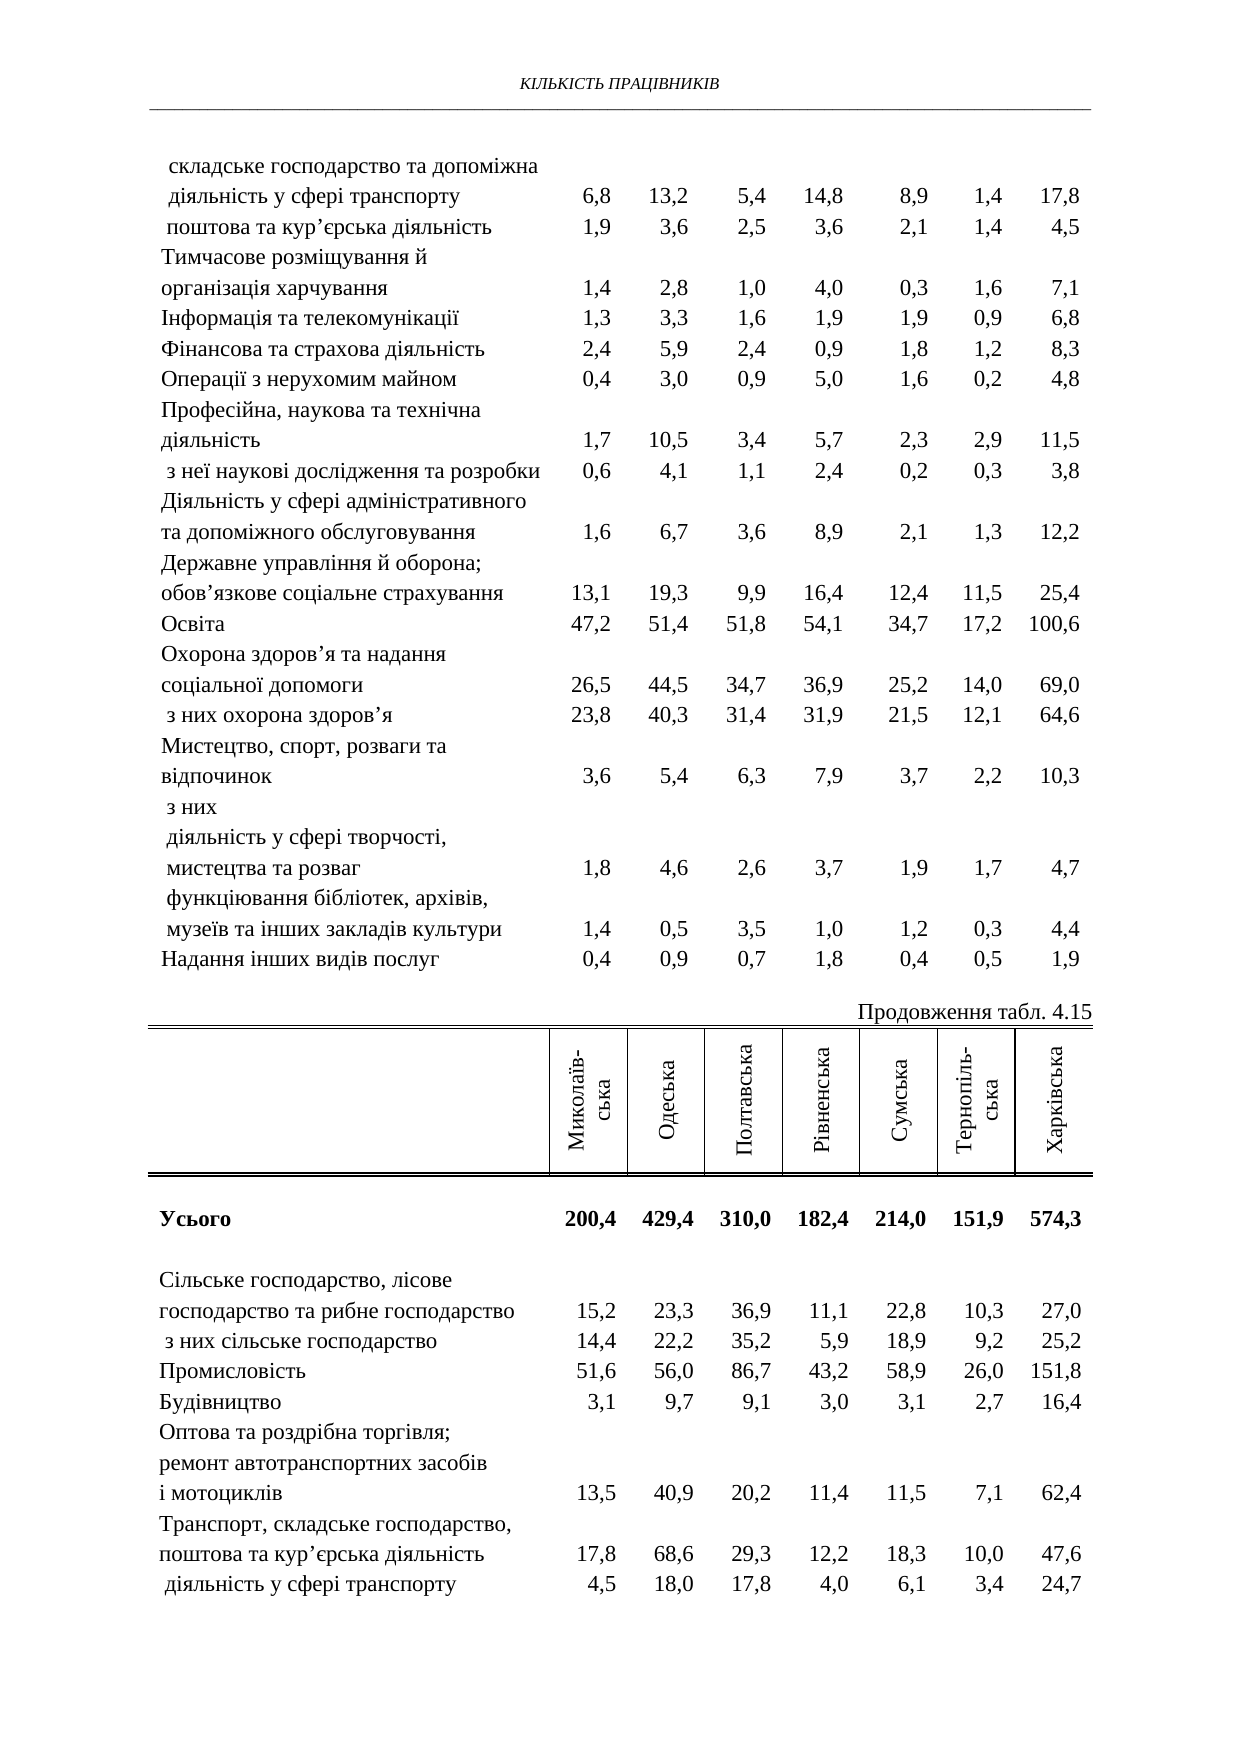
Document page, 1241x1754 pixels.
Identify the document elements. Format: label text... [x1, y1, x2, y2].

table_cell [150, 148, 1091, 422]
text Продовження табл. 4.15 [148, 998, 1092, 1024]
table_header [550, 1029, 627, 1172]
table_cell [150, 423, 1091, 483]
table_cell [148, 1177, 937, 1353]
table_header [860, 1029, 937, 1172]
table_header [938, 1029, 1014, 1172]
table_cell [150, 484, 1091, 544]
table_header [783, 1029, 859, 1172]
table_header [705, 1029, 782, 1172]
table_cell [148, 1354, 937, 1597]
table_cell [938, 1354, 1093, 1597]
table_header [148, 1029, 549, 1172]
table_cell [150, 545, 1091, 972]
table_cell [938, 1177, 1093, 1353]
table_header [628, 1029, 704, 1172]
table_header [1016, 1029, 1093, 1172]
